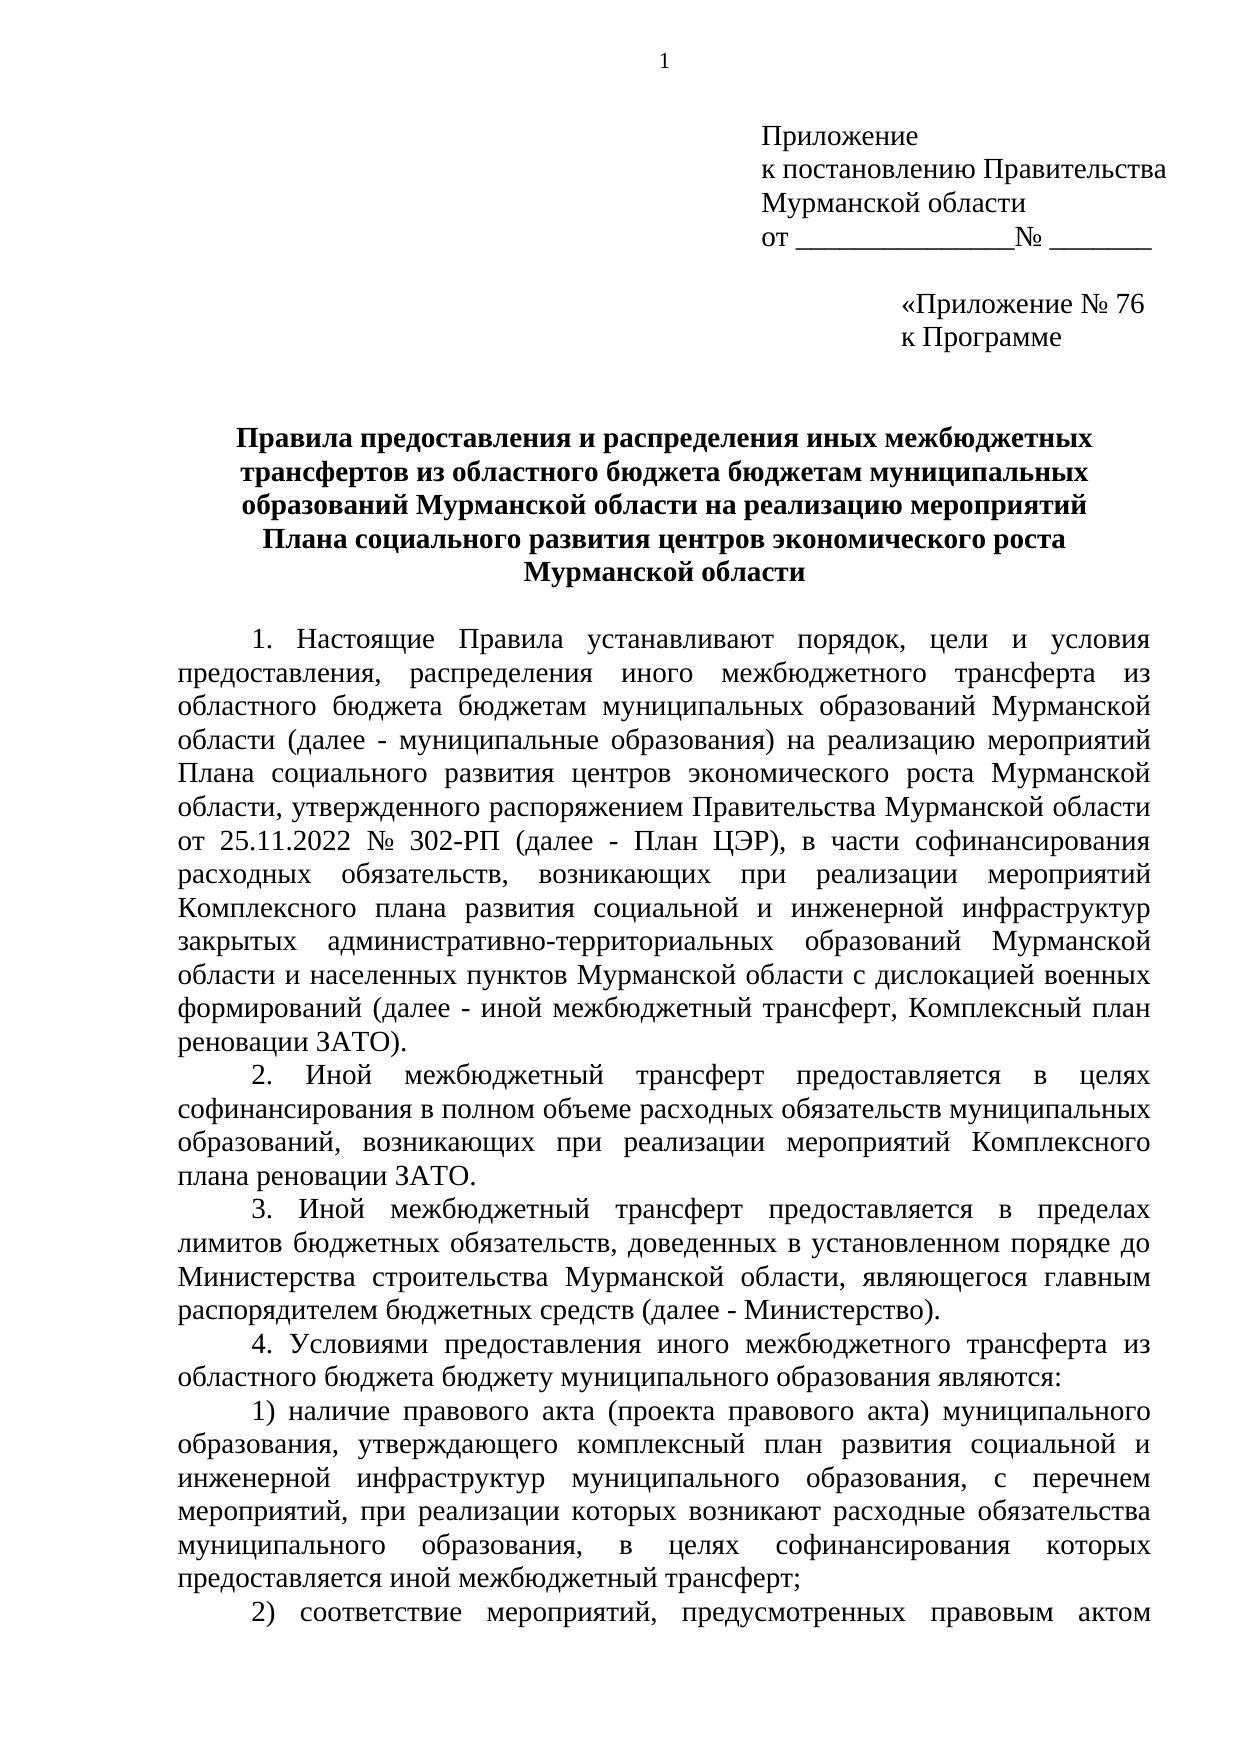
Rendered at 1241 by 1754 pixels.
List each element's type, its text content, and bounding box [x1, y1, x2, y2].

text 1) наличие правового акта (проекта правового акта) муниципального образования, утверждающего комплексный план развития социальной и инженерной инфраструктур муниципального образования, с перечнем мероприятий, при реализации которых возникают расходные обязательства муниципального образования, в целях софинансирования которых предоставляется иной межбюджетный трансферт; [177, 1393, 1152, 1594]
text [177, 1594, 1152, 1628]
text Плана социального развития центров экономического роста Мурманской области [177, 521, 1152, 588]
text 4. Условиями предоставления иного межбюджетного трансферта из областного бюджета бюджету муниципального образования являются: [177, 1326, 1152, 1393]
text к Программе [901, 319, 1152, 353]
text 1. Настоящие Правила устанавливают порядок, цели и условия предоставления, распределения иного межбюджетного трансферта из областного бюджета бюджетам муниципальных образований Мурманской области (далее - муниципальные образования) на реализацию мероприятий Плана социального развития центров экономического роста Мурманской области, утвержденного распоряжением Правительства Мурманской области от 25.11.2022 № 302-РП (далее - План ЦЭР), в части софинансирования расходных обязательств, возникающих при реализации мероприятий Комплексного плана развития социальной и инженерной инфраструктур закрытых административно-территориальных образований Мурманской области и населенных пунктов Мурманской области с дислокацией военных формирований (далее - иной межбюджетный трансферт, Комплексный план реновации ЗАТО). [177, 621, 1152, 1057]
text Правила предоставления и распределения иных межбюджетных трансфертов из областного бюджета бюджетам муниципальных образований Мурманской области на реализацию мероприятий [177, 420, 1152, 521]
table_header [739, 118, 1240, 252]
text 3. Иной межбюджетный трансферт предоставляется в пределах лимитов бюджетных обязательств, доведенных в установленном порядке до Министерства строительства Мурманской области, являющегося главным распорядителем бюджетных средств (далее - Министерство). [177, 1192, 1152, 1326]
text 2. Иной межбюджетный трансферт предоставляется в целях софинансирования в полном объеме расходных обязательств муниципальных образований, возникающих при реализации мероприятий Комплексного плана реновации ЗАТО. [177, 1057, 1152, 1192]
text «Приложение № 76 [901, 286, 1152, 319]
